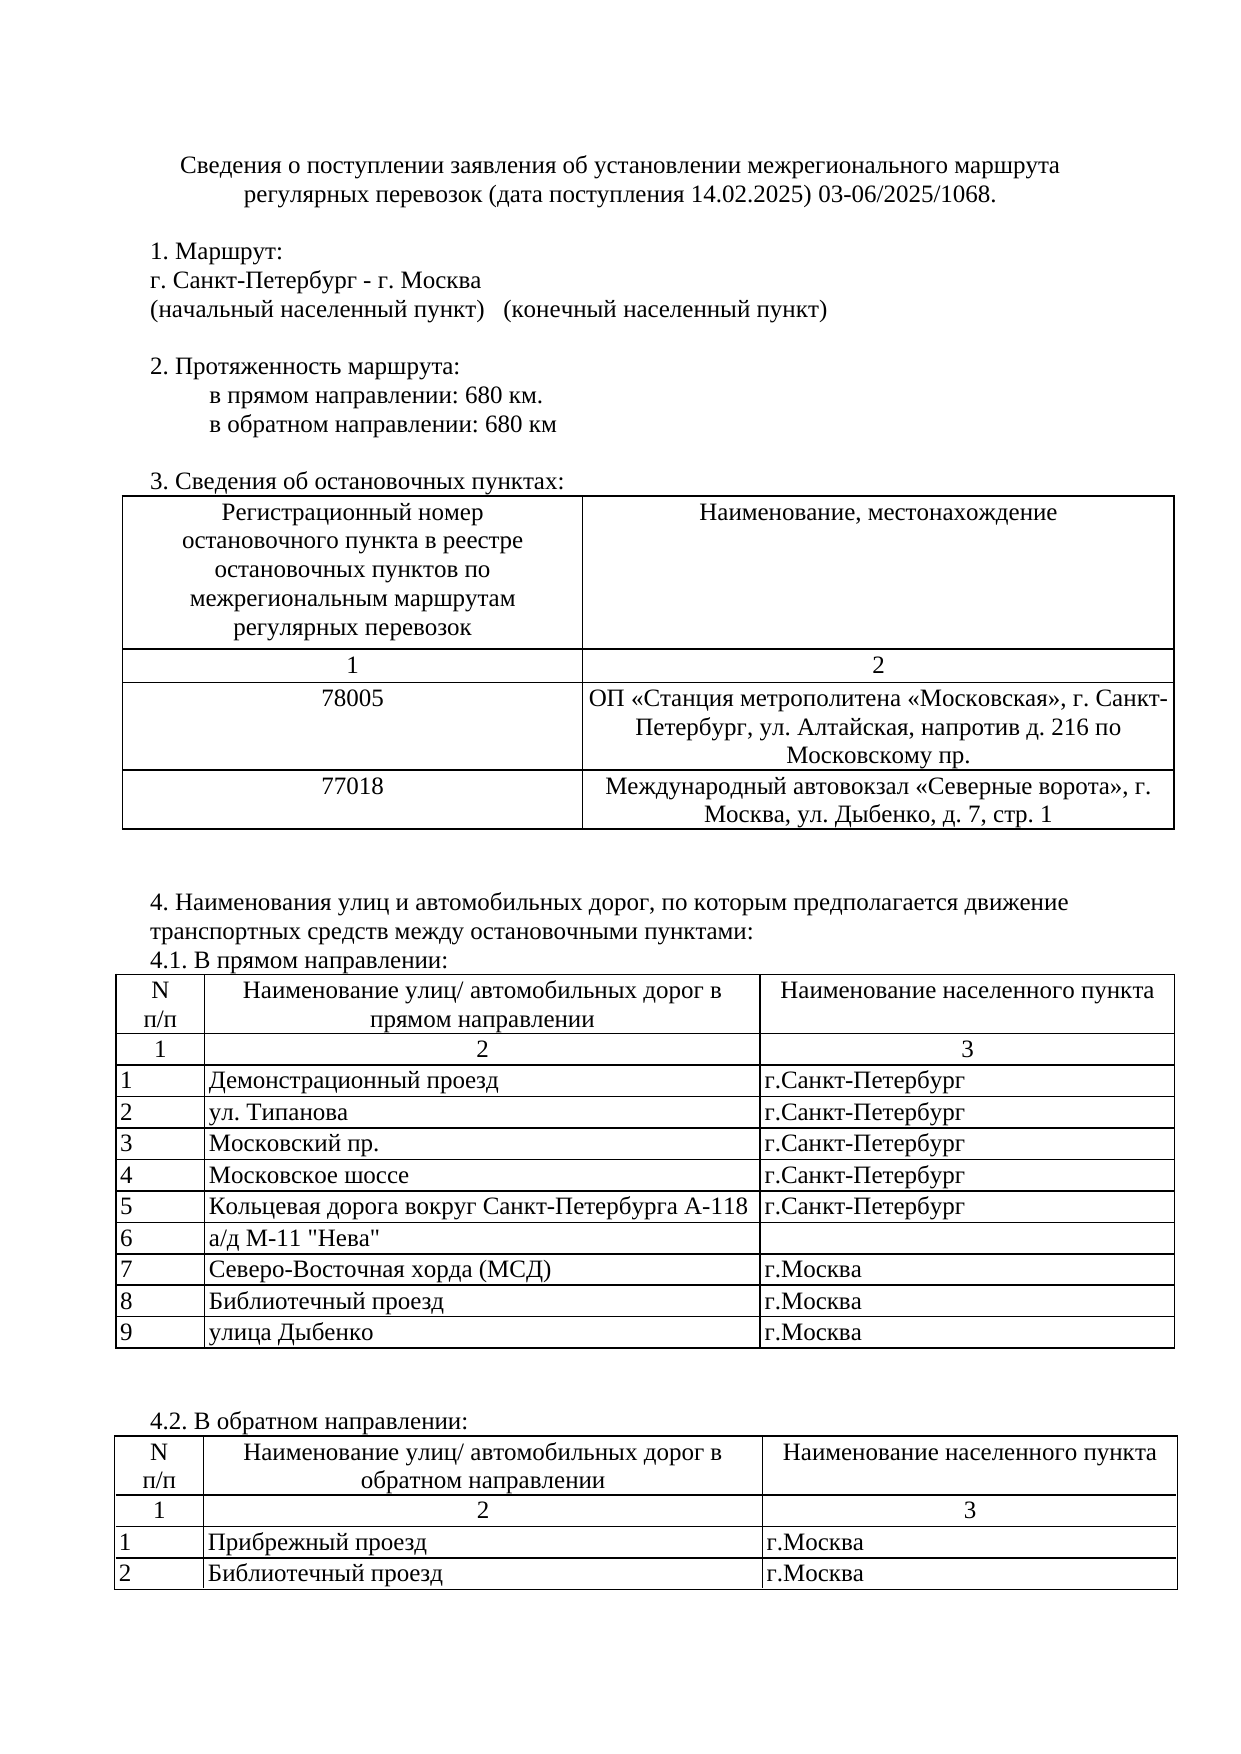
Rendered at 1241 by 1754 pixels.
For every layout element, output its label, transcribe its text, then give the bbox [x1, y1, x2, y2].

table_cell Библиотечный проезд [205, 1286, 759, 1316]
table_cell 1 [115, 1495, 203, 1526]
table_cell 4 [117, 1160, 204, 1190]
table_cell 78005 [123, 683, 582, 769]
table_cell 2 [204, 1496, 762, 1526]
table_cell улица Дыбенко [205, 1317, 759, 1347]
table_cell Московский пр. [205, 1129, 759, 1158]
table_cell Демонстрационный проезд [205, 1066, 759, 1096]
table_header Регистрационный номер остановочного пункта в реестре остановочных пунктов по межрегиональным маршрутам регулярных перевозок [123, 497, 582, 648]
table_cell ОП «Станция метрополитена «Московская», г. Санкт-Петербург, ул. Алтайская, напротив д. 216 по Московскому пр. [583, 683, 1173, 769]
table_cell 1 [117, 1066, 204, 1096]
table_cell 3 [761, 1034, 1174, 1064]
table_header N п/п [117, 975, 204, 1033]
text в обратном направлении: 680 км [150, 409, 1090, 437]
table_cell г.Санкт-Петербург [761, 1066, 1174, 1096]
table_cell г.Москва [763, 1557, 1177, 1588]
table_cell 1 [117, 1034, 204, 1064]
table_cell Библиотечный проезд [204, 1559, 762, 1588]
table_cell г.Москва [761, 1317, 1174, 1347]
text 3. Сведения об остановочных пунктах: [150, 466, 1090, 495]
text 1. Маршрут: [150, 236, 1090, 265]
table_cell [761, 1223, 1174, 1253]
table_cell г.Санкт-Петербург [761, 1160, 1174, 1190]
table_cell 77018 [123, 771, 582, 828]
table_cell 1 [123, 650, 582, 681]
table_cell 9 [117, 1317, 204, 1347]
table_cell Кольцевая дорога вокруг Санкт-Петербурга А-118 [205, 1192, 759, 1221]
table_cell 3 [117, 1129, 204, 1158]
table_cell 8 [117, 1286, 204, 1316]
table_cell г.Москва [761, 1286, 1174, 1316]
table_cell 2 [583, 650, 1173, 681]
table_cell г.Москва [761, 1255, 1174, 1284]
table_cell 6 [117, 1223, 204, 1253]
table_cell Прибрежный проезд [204, 1527, 762, 1557]
table_cell 2 [115, 1558, 203, 1588]
text г. Санкт-Петербург - г. Москва [150, 265, 1090, 294]
table_cell 2 [117, 1097, 204, 1127]
table_cell г.Москва [763, 1526, 1177, 1557]
table_cell Международный автовокзал «Северные ворота», г. Москва, ул. Дыбенко, д. 7, стр. 1 [583, 771, 1173, 828]
table_cell 7 [117, 1255, 204, 1284]
text 4. Наименования улиц и автомобильных дорог, по которым предполагается движение транспортных средств между остановочными пунктами: [150, 887, 1090, 945]
table_header Наименование улиц/ автомобильных дорог в обратном направлении [204, 1437, 762, 1494]
text 4.1. В прямом направлении: [150, 945, 1090, 973]
table_cell 1 [115, 1527, 203, 1557]
table_header Наименование улиц/ автомобильных дорог в прямом направлении [205, 975, 759, 1033]
table_header Наименование населенного пункта [763, 1437, 1177, 1494]
table_cell 2 [205, 1034, 759, 1064]
table_header Наименование, местонахождение [583, 497, 1173, 648]
table_cell г.Санкт-Петербург [761, 1097, 1174, 1127]
table_cell ул. Типанова [205, 1097, 759, 1127]
text 2. Протяженность маршрута: [150, 351, 1090, 380]
text (начальный населенный пункт) (конечный населенный пункт) [150, 294, 1090, 322]
table_cell г.Санкт-Петербург [761, 1192, 1174, 1221]
table_header N п/п [115, 1437, 203, 1494]
text Сведения о поступлении заявления об установлении межрегионального маршрута регулярных перевозок (дата поступления 14.02.2025) 03-06/2025/1068. [150, 150, 1090, 207]
text в прямом направлении: 680 км. [150, 380, 1090, 409]
table_cell а/д М-11 "Нева" [205, 1223, 759, 1253]
table_cell 3 [763, 1494, 1177, 1526]
table_cell г.Санкт-Петербург [761, 1129, 1174, 1158]
table_cell Московское шоссе [205, 1160, 759, 1190]
table_cell Северо-Восточная хорда (МСД) [205, 1255, 759, 1284]
text 4.2. В обратном направлении: [150, 1406, 1090, 1435]
table_cell 5 [117, 1192, 204, 1221]
table_header Наименование населенного пункта [761, 975, 1174, 1033]
